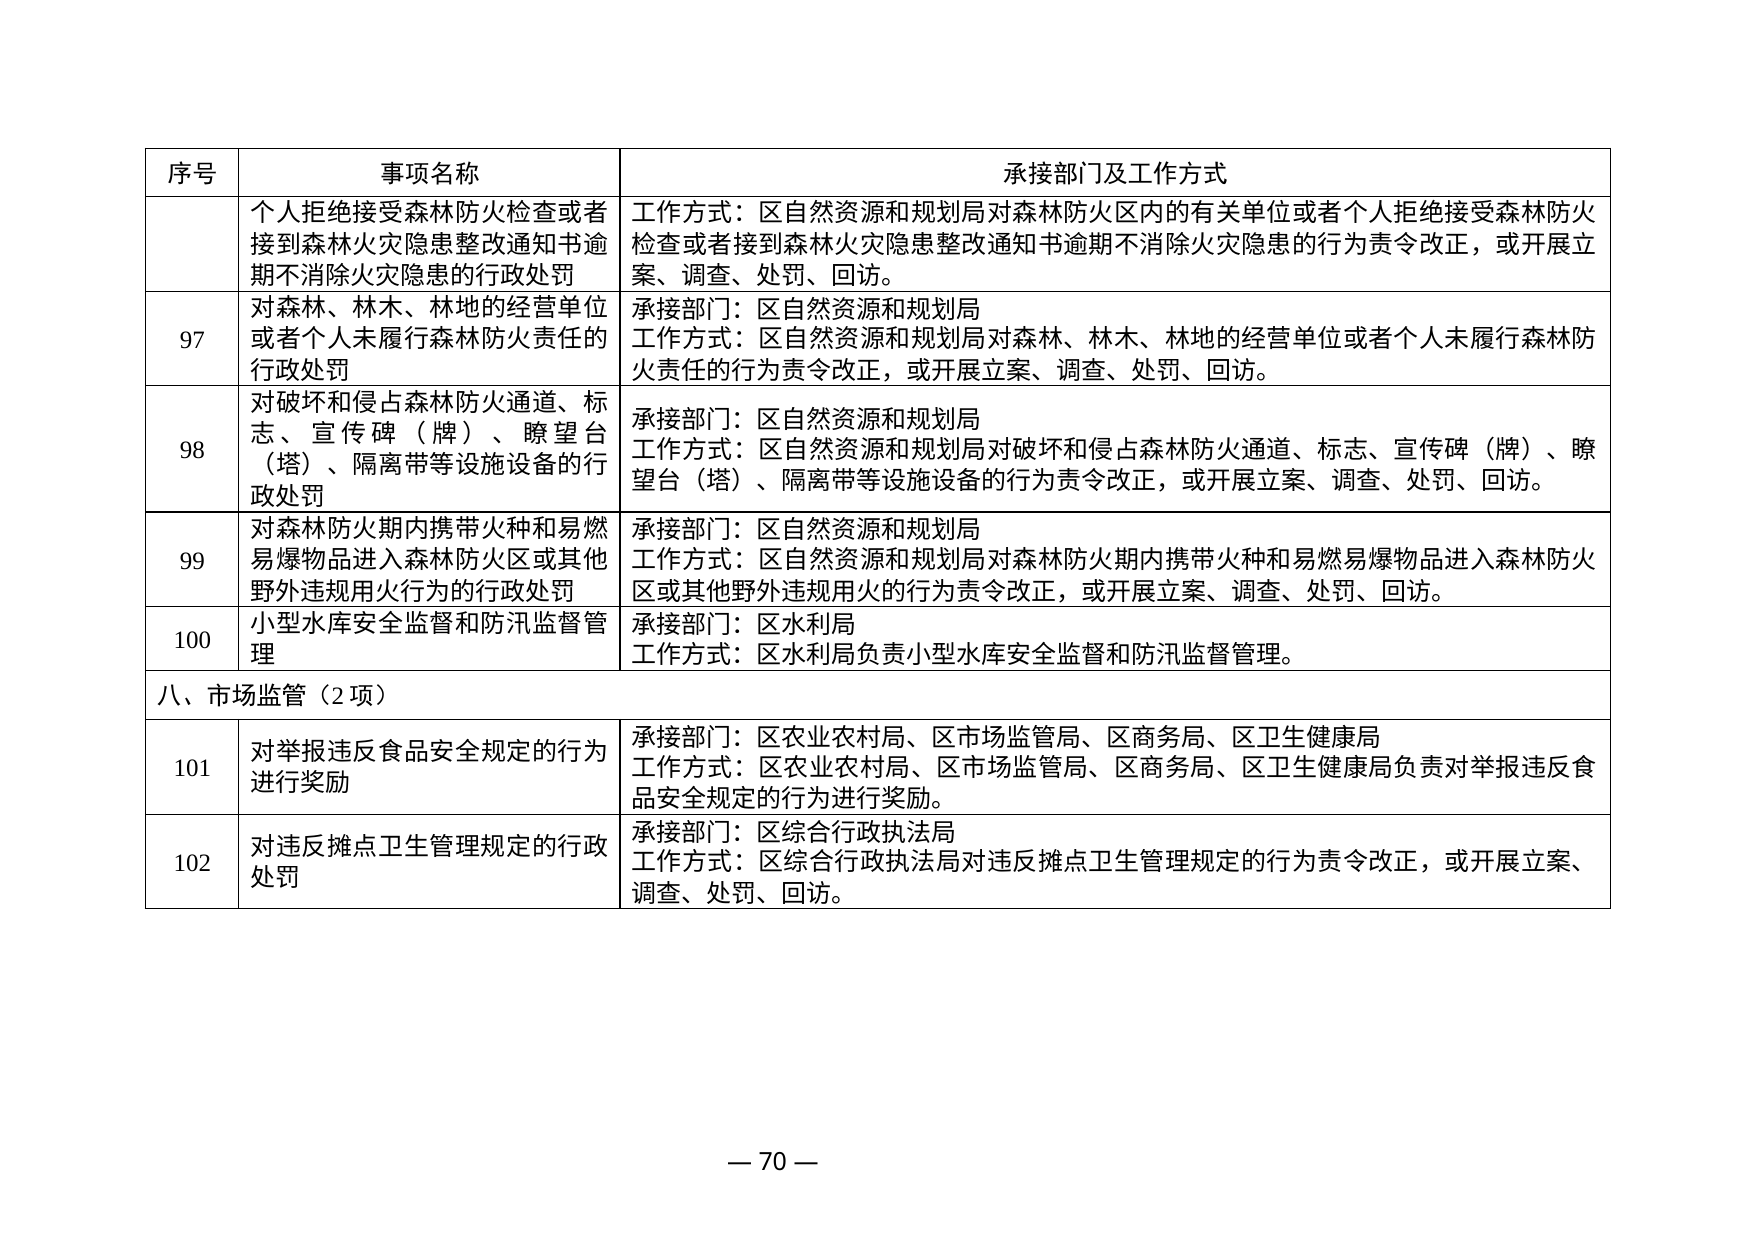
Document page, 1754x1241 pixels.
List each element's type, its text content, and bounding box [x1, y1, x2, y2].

table_cell 八、市场监管（2项） [146, 671, 1610, 719]
table_header 事项名称 [239, 149, 619, 196]
table_cell 对森林防火期内携带火种和易燃易爆物品进入森林防火区或其他野外违规用火行为的行政处罚 [239, 513, 619, 606]
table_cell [621, 197, 1610, 291]
table_cell 承接部门：区自然资源和规划局 工作方式：区自然资源和规划局对森林防火期内携带火种和易燃易爆物品进入森林防火区或其他野外违规用火的行为责令改正，或开展立案、调查、处罚、回访。 [621, 513, 1610, 606]
table_cell 对森林、林木、林地的经营单位或者个人未履行森林防火责任的行政处罚 [239, 292, 619, 385]
table_cell 96 [146, 197, 238, 291]
table_cell 对破坏和侵占森林防火通道、标志、宣传碑（牌）、瞭望台（塔）、隔离带等设施设备的行政处罚 [239, 386, 619, 511]
table_cell 承接部门：区农业农村局、区市场监管局、区商务局、区卫生健康局 工作方式：区农业农村局、区市场监管局、区商务局、区卫生健康局负责对举报违反食品安全规定的行为进行奖励。 [621, 720, 1610, 813]
table_cell 102 [146, 815, 238, 908]
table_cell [239, 197, 619, 291]
table_header 序号 [146, 149, 238, 196]
table_cell 对举报违反食品安全规定的行为进行奖励 [239, 720, 619, 813]
table_cell 97 [146, 292, 238, 385]
table_cell 承接部门：区综合行政执法局 工作方式：区综合行政执法局对违反摊点卫生管理规定的行为责令改正，或开展立案、调查、处罚、回访。 [621, 815, 1610, 908]
table_cell 98 [146, 386, 238, 511]
table_header 承接部门及工作方式 [621, 149, 1610, 196]
table_cell 承接部门：区自然资源和规划局 工作方式：区自然资源和规划局对破坏和侵占森林防火通道、标志、宣传碑（牌）、瞭望台（塔）、隔离带等设施设备的行为责令改正，或开展立案、调查、处罚、回访。 [621, 386, 1610, 511]
table_cell 99 [146, 513, 238, 606]
table_cell 承接部门：区自然资源和规划局 工作方式：区自然资源和规划局对森林、林木、林地的经营单位或者个人未履行森林防火责任的行为责令改正，或开展立案、调查、处罚、回访。 [621, 292, 1610, 385]
table_cell 100 [146, 607, 238, 670]
table_cell 小型水库安全监督和防汛监督管理 [239, 607, 619, 670]
table_cell 承接部门：区水利局 工作方式：区水利局负责小型水库安全监督和防汛监督管理。 [621, 607, 1610, 670]
table_cell 对违反摊点卫生管理规定的行政处罚 [239, 815, 619, 908]
table_cell 101 [146, 720, 238, 813]
